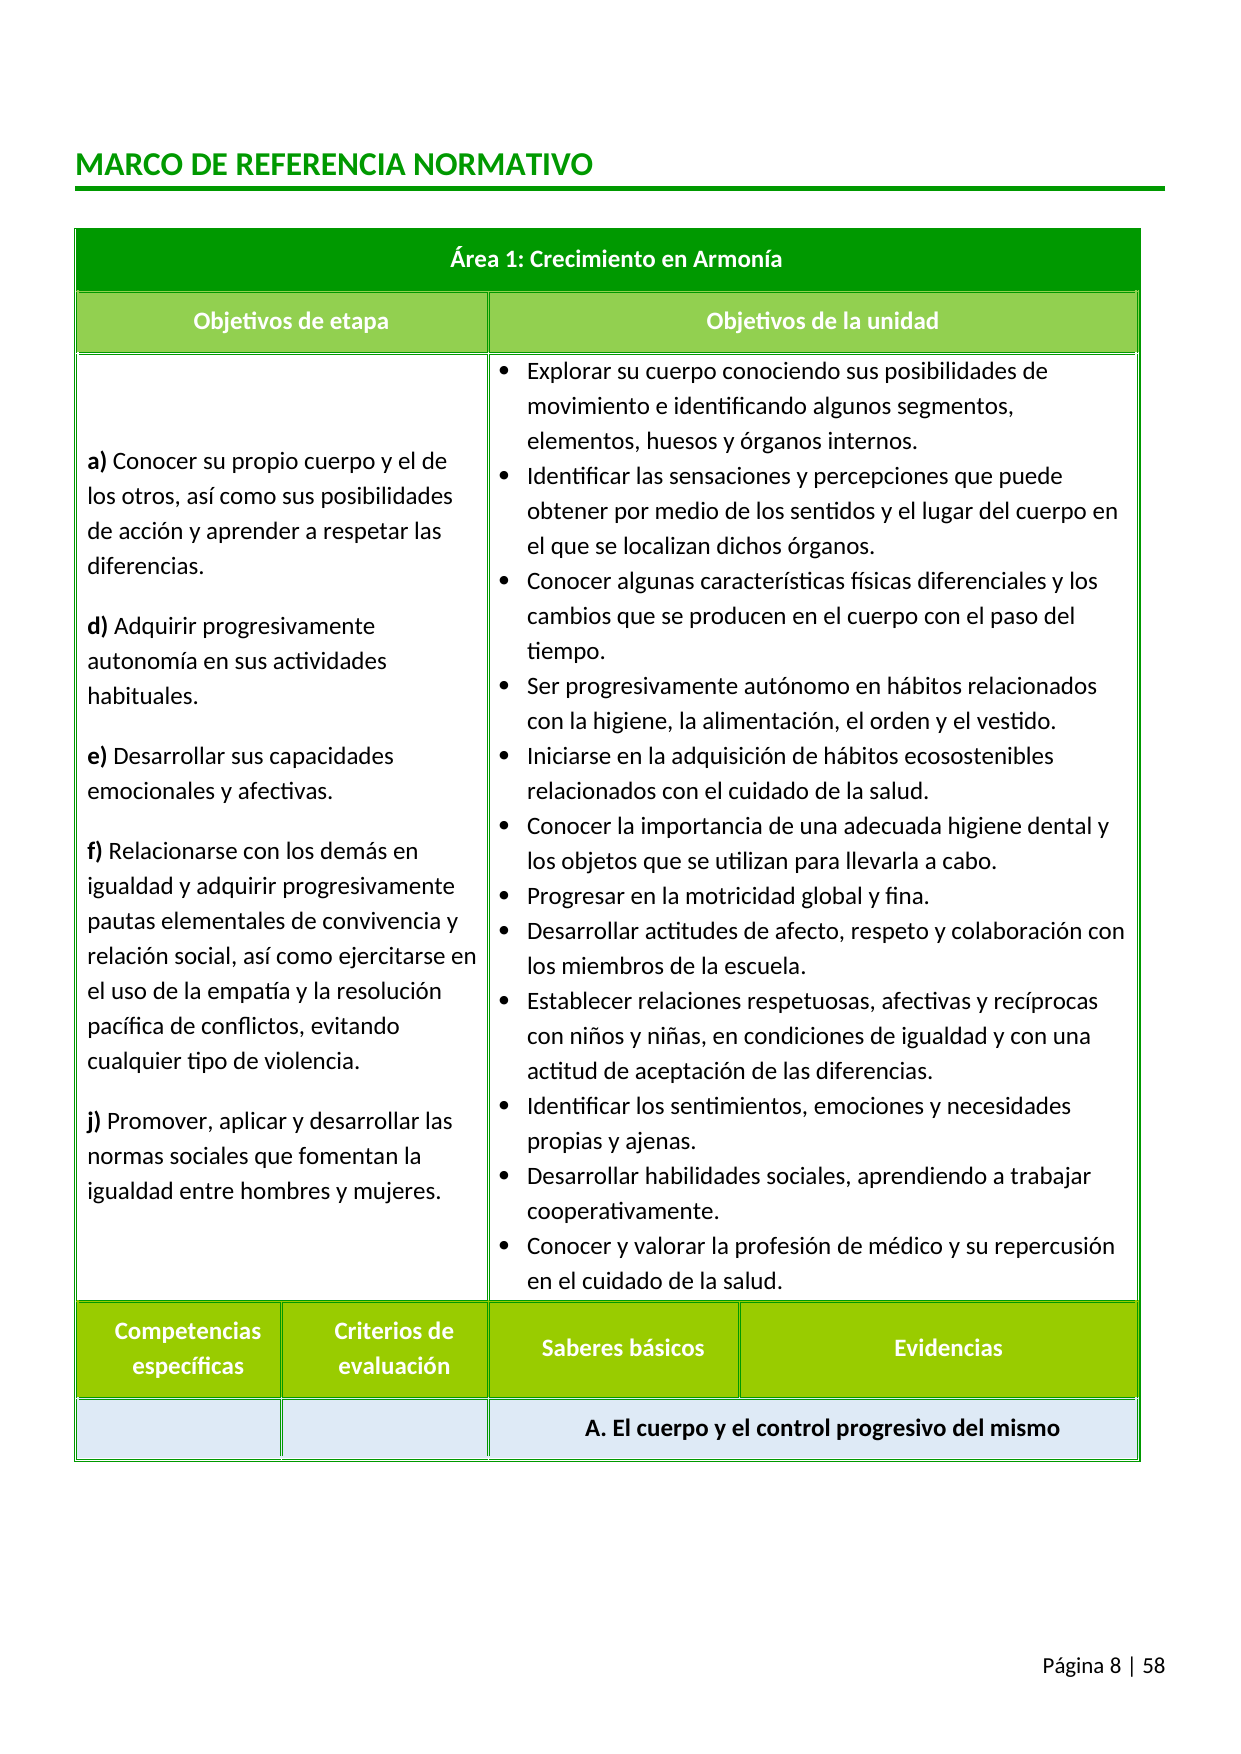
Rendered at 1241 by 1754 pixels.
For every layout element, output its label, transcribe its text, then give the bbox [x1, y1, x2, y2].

table_cell Competencias específicas [77, 1300, 280, 1397]
table_cell Explorar su cuerpo conociendo sus posibilidades de movimiento e identificando algunos segmentos, elementos, huesos y órganos internos. Identificar las sensaciones y percepciones que puede obtener por medio de los sentidos y el lugar del cuerpo en el que se localizan dichos órganos. Conocer algunas características físicas diferenciales y los cambios que se producen en el cuerpo con el paso del tiempo. Ser progresivamente autónomo en hábitos relacionados con la higiene, la alimentación, el orden y el vestido. Iniciarse en la adquisición de hábitos ecosostenibles relacionados con el cuidado de la salud. Conocer la importancia de una adecuada higiene dental y los objetos que se utilizan para llevarla a cabo. Progresar en la motricidad global y fina. Desarrollar actitudes de afecto, respeto y colaboración con los miembros de la escuela. Establecer relaciones respetuosas, afectivas y recíprocas con niños y niñas, en condiciones de igualdad y con una actitud de aceptación de las diferencias. Identificar los sentimientos, emociones y necesidades propias y ajenas. Desarrollar habilidades sociales, aprendiendo a trabajar cooperativamente. Conocer y valorar la profesión de médico y su repercusión en el cuidado de la salud. [490, 352, 1137, 1300]
table_cell Criterios de evaluación [283, 1303, 487, 1397]
table_cell Saberes básicos [490, 1303, 738, 1397]
table_cell Objetivos de la unidad [488, 290, 1139, 352]
table_cell a) Conocer su propio cuerpo y el de los otros, así como sus posibilidades de acción y aprender a respetar las diferencias. d) Adquirir progresivamente autonomía en sus actividades habituales. e) Desarrollar sus capacidades emocionales y afectivas. f) Relacionarse con los demás en igualdad y adquirir progresivamente pautas elementales de convivencia y relación social, así como ejercitarse en el uso de la empatía y la resolución pacífica de conflictos, evitando cualquier tipo de violencia. j) Promover, aplicar y desarrollar las normas sociales que fomentan la igualdad entre hombres y mujeres. [77, 352, 487, 1300]
table_cell [282, 1400, 488, 1458]
table_cell Evidencias [741, 1300, 1137, 1397]
table_cell Objetivos de etapa [76, 290, 488, 352]
table_header Área 1: Crecimiento en Armonía [77, 231, 1137, 290]
table_cell A. El cuerpo y el control progresivo del mismo [488, 1397, 1137, 1458]
subtitle MARCO DE REFERENCIA NORMATIVO [75, 143, 1165, 186]
table_cell [77, 1397, 282, 1458]
